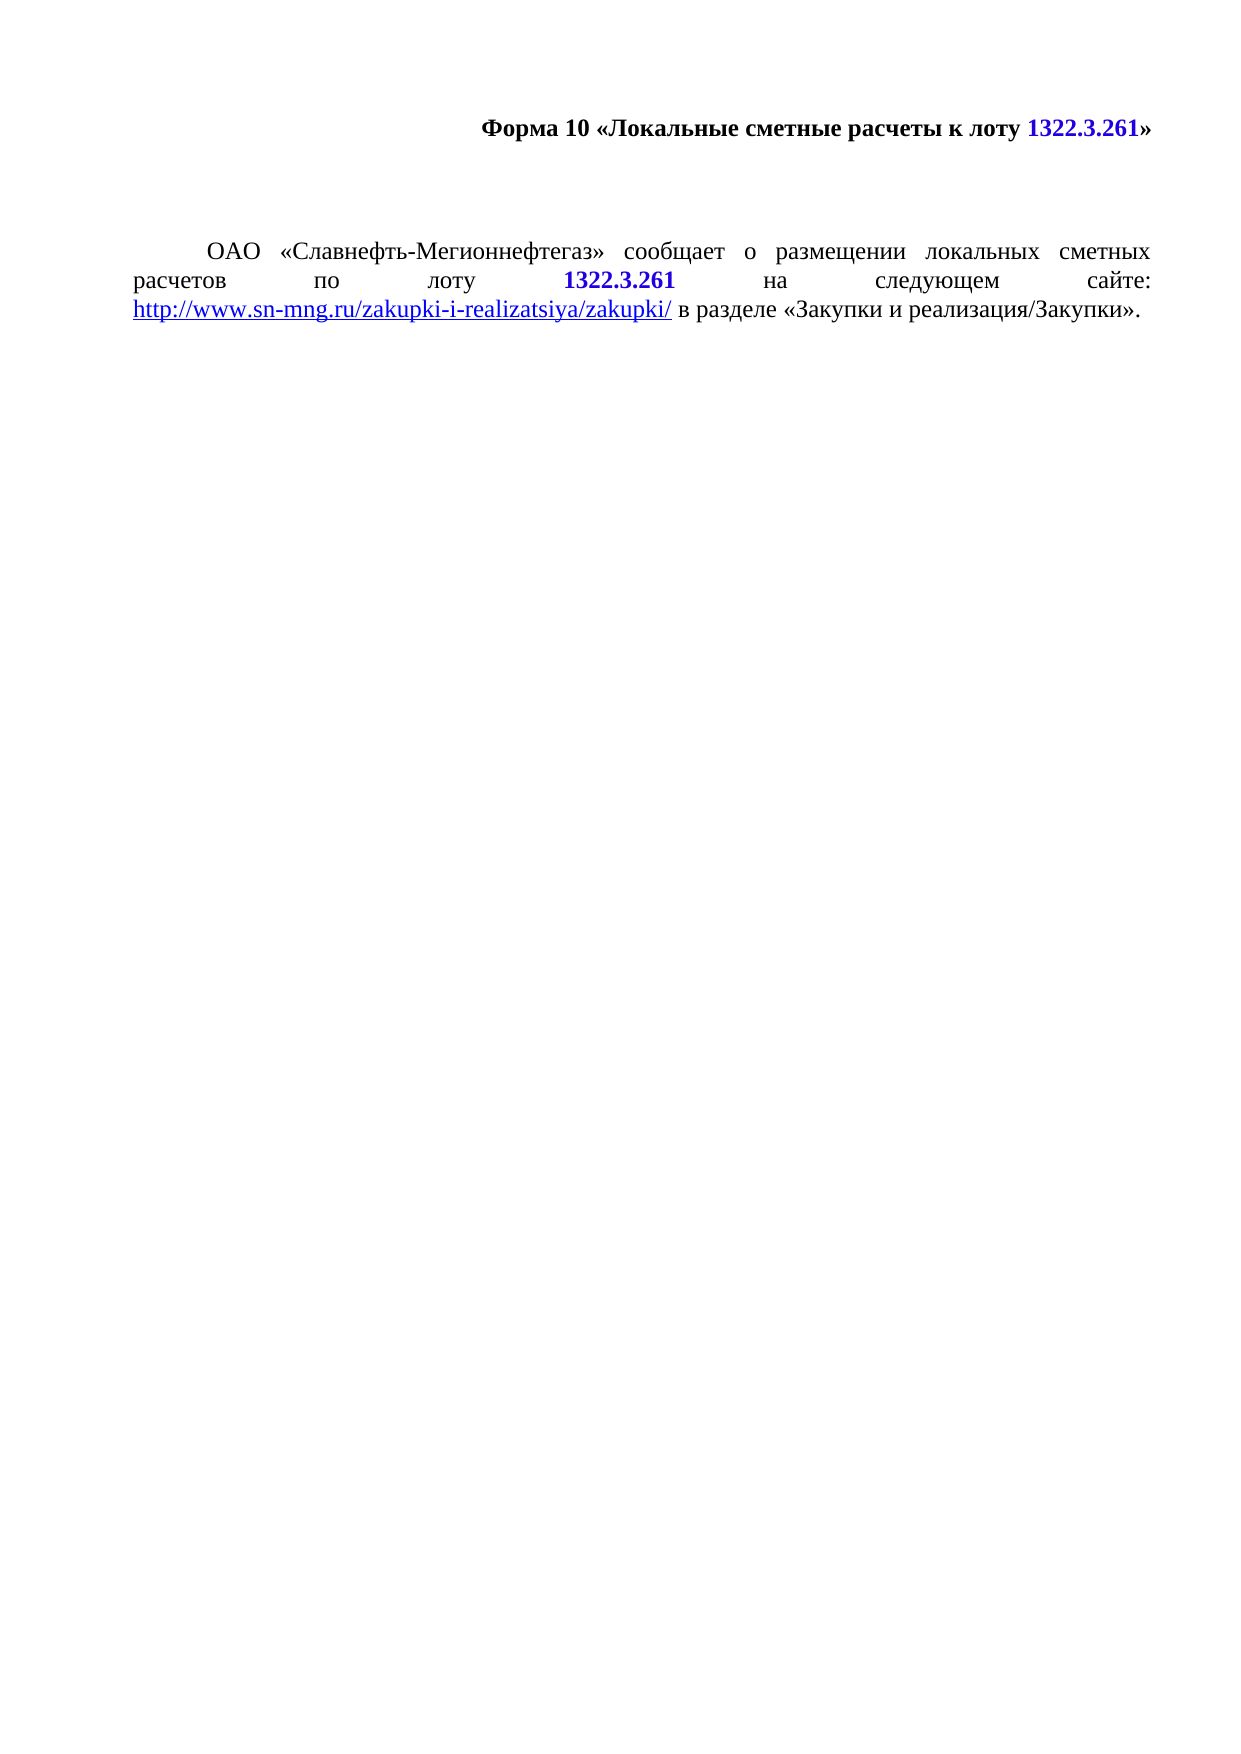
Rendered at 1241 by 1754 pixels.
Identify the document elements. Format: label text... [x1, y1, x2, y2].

text ОАО «Славнефть-Мегионнефтегаз» сообщает о размещении локальных сметных расчетов по лоту 1322.3.261 на следующем сайте: http://www.sn-mng.ru/zakupki-i-realizatsiya/zakupki/ в разделе «Закупки и реализация/Закупки». [133, 236, 1152, 323]
text Форма 10 «Локальные сметные расчеты к лоту 1322.3.261» [133, 113, 1152, 141]
